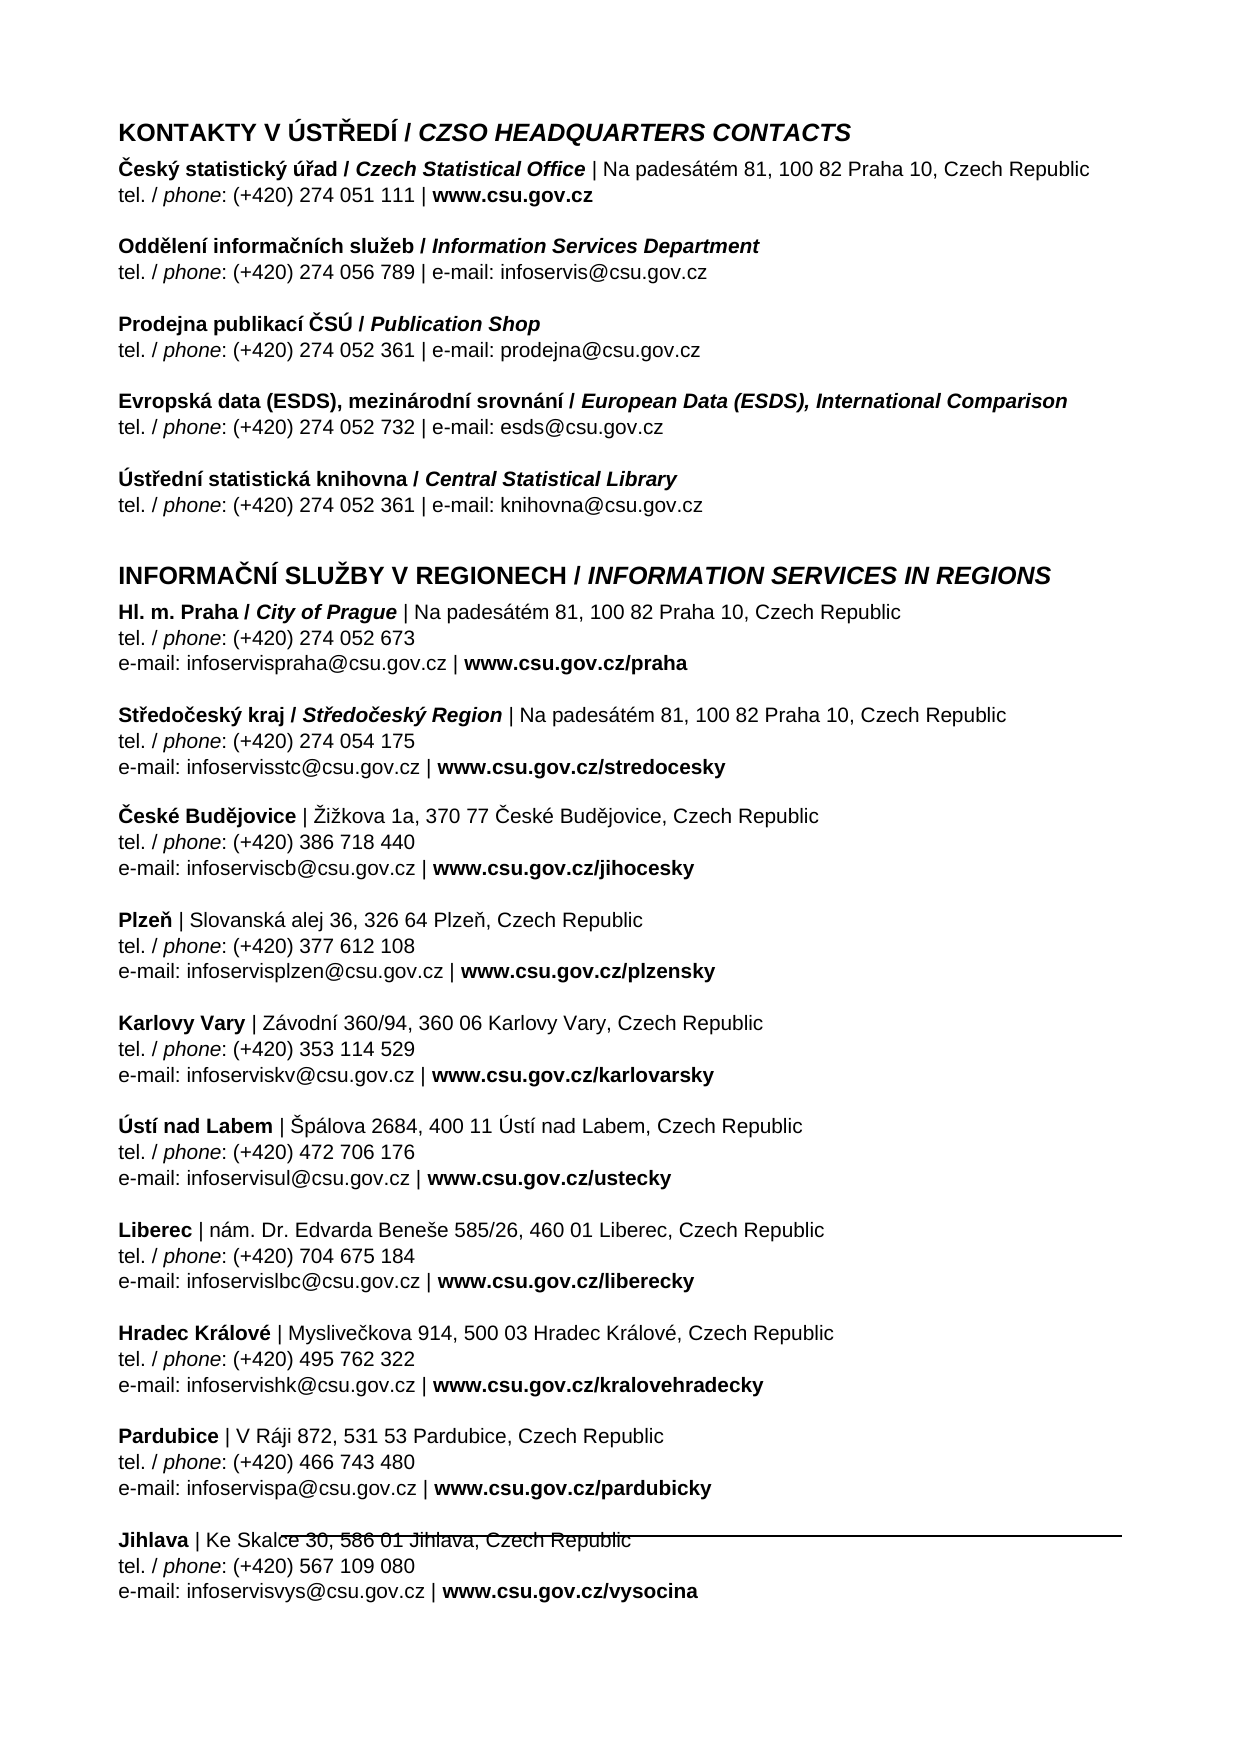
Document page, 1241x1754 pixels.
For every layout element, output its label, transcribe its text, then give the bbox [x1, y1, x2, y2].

text tel. / phone: (+420) 466 743 480 [118, 1450, 1122, 1474]
text Prodejna publikací ČSÚ / Publication Shop [118, 312, 1122, 336]
text tel. / phone: (+420) 472 706 176 [118, 1140, 1122, 1164]
text Karlovy Vary | Závodní 360/94, 360 06 Karlovy Vary, Czech Republic [118, 1011, 1122, 1035]
text Liberec | nám. Dr. Edvarda Beneše 585/26, 460 01 Liberec, Czech Republic [118, 1218, 1122, 1242]
text e-mail: infoservispraha@csu.gov.cz | www.csu.gov.cz/praha [118, 651, 1122, 675]
text e-mail: infoservisvys@csu.gov.cz | www.csu.gov.cz/vysocina [118, 1579, 1122, 1603]
text tel. / phone: (+420) 274 054 175 [118, 729, 1122, 753]
text Pardubice | V Ráji 872, 531 53 Pardubice, Czech Republic [118, 1424, 1122, 1448]
text tel. / phone: (+420) 377 612 108 [118, 933, 1122, 957]
text e-mail: infoservisstc@csu.gov.cz | www.csu.gov.cz/stredocesky [118, 754, 1122, 778]
text Evropská data (ESDS), mezinárodní srovnání / European Data (ESDS), International Comparison [118, 389, 1122, 413]
text tel. / phone: (+420) 567 109 080 [118, 1553, 1122, 1577]
text e-mail: infoservispa@csu.gov.cz | www.csu.gov.cz/pardubicky [118, 1476, 1122, 1500]
text e-mail: infoservishk@csu.gov.cz | www.csu.gov.cz/kralovehradecky [118, 1373, 1122, 1397]
text e-mail: infoservisplzen@csu.gov.cz | www.csu.gov.cz/plzensky [118, 959, 1122, 983]
text České Budějovice | Žižkova 1a, 370 77 České Budějovice, Czech Republic [118, 804, 1122, 828]
text tel. / phone: (+420) 274 052 361 | e-mail: prodejna@csu.gov.cz [118, 338, 1122, 362]
text Český statistický úřad / Czech Statistical Office | Na padesátém 81, 100 82 Praha 10, Czech Republic [118, 157, 1122, 181]
text Ústí nad Labem | Špálova 2684, 400 11 Ústí nad Labem, Czech Republic [118, 1114, 1122, 1138]
text e-mail: infoservislbc@csu.gov.cz | www.csu.gov.cz/liberecky [118, 1269, 1122, 1293]
text KONTAKTY V ÚSTŘEDÍ / CZSO Headquarters CONTACTS [118, 118, 1122, 147]
text Plzeň | Slovanská alej 36, 326 64 Plzeň, Czech Republic [118, 908, 1122, 932]
text tel. / phone: (+420) 353 114 529 [118, 1037, 1122, 1061]
text tel. / phone: (+420) 274 052 673 [118, 625, 1122, 649]
text tel. / phone: (+420) 274 056 789 | e-mail: infoservis@csu.gov.cz [118, 260, 1122, 284]
text e-mail: infoserviskv@csu.gov.cz | www.csu.gov.cz/karlovarsky [118, 1063, 1122, 1087]
text INFORMAČNÍ SLUŽBY V REGIONECH / INFORMATION SERVICES IN REGIONS [118, 561, 1122, 590]
text Středočeský kraj / Středočeský Region | Na padesátém 81, 100 82 Praha 10, Czech Republic [118, 703, 1122, 727]
text Hradec Králové | Myslivečkova 914, 500 03 Hradec Králové, Czech Republic [118, 1321, 1122, 1345]
text tel. / phone: (+420) 495 762 322 [118, 1347, 1122, 1371]
text tel. / phone: (+420) 386 718 440 [118, 830, 1122, 854]
text Ústřední statistická knihovna / Central Statistical Library [118, 467, 1122, 491]
text tel. / phone: (+420) 704 675 184 [118, 1243, 1122, 1267]
text tel. / phone: (+420) 274 051 111 | www.csu.gov.cz [118, 183, 1122, 207]
text Oddělení informačních služeb / Information Services Department [118, 234, 1122, 258]
text tel. / phone: (+420) 274 052 732 | e-mail: esds@csu.gov.cz [118, 415, 1122, 439]
text Hl. m. Praha / City of Prague | Na padesátém 81, 100 82 Praha 10, Czech Republic [118, 599, 1122, 623]
text e-mail: infoserviscb@csu.gov.cz | www.csu.gov.cz/jihocesky [118, 856, 1122, 880]
text Jihlava | Ke Skalce 30, 586 01 Jihlava, Czech Republic [118, 1528, 1122, 1552]
text tel. / phone: (+420) 274 052 361 | e-mail: knihovna@csu.gov.cz [118, 493, 1122, 517]
text e-mail: infoservisul@csu.gov.cz | www.csu.gov.cz/ustecky [118, 1166, 1122, 1190]
